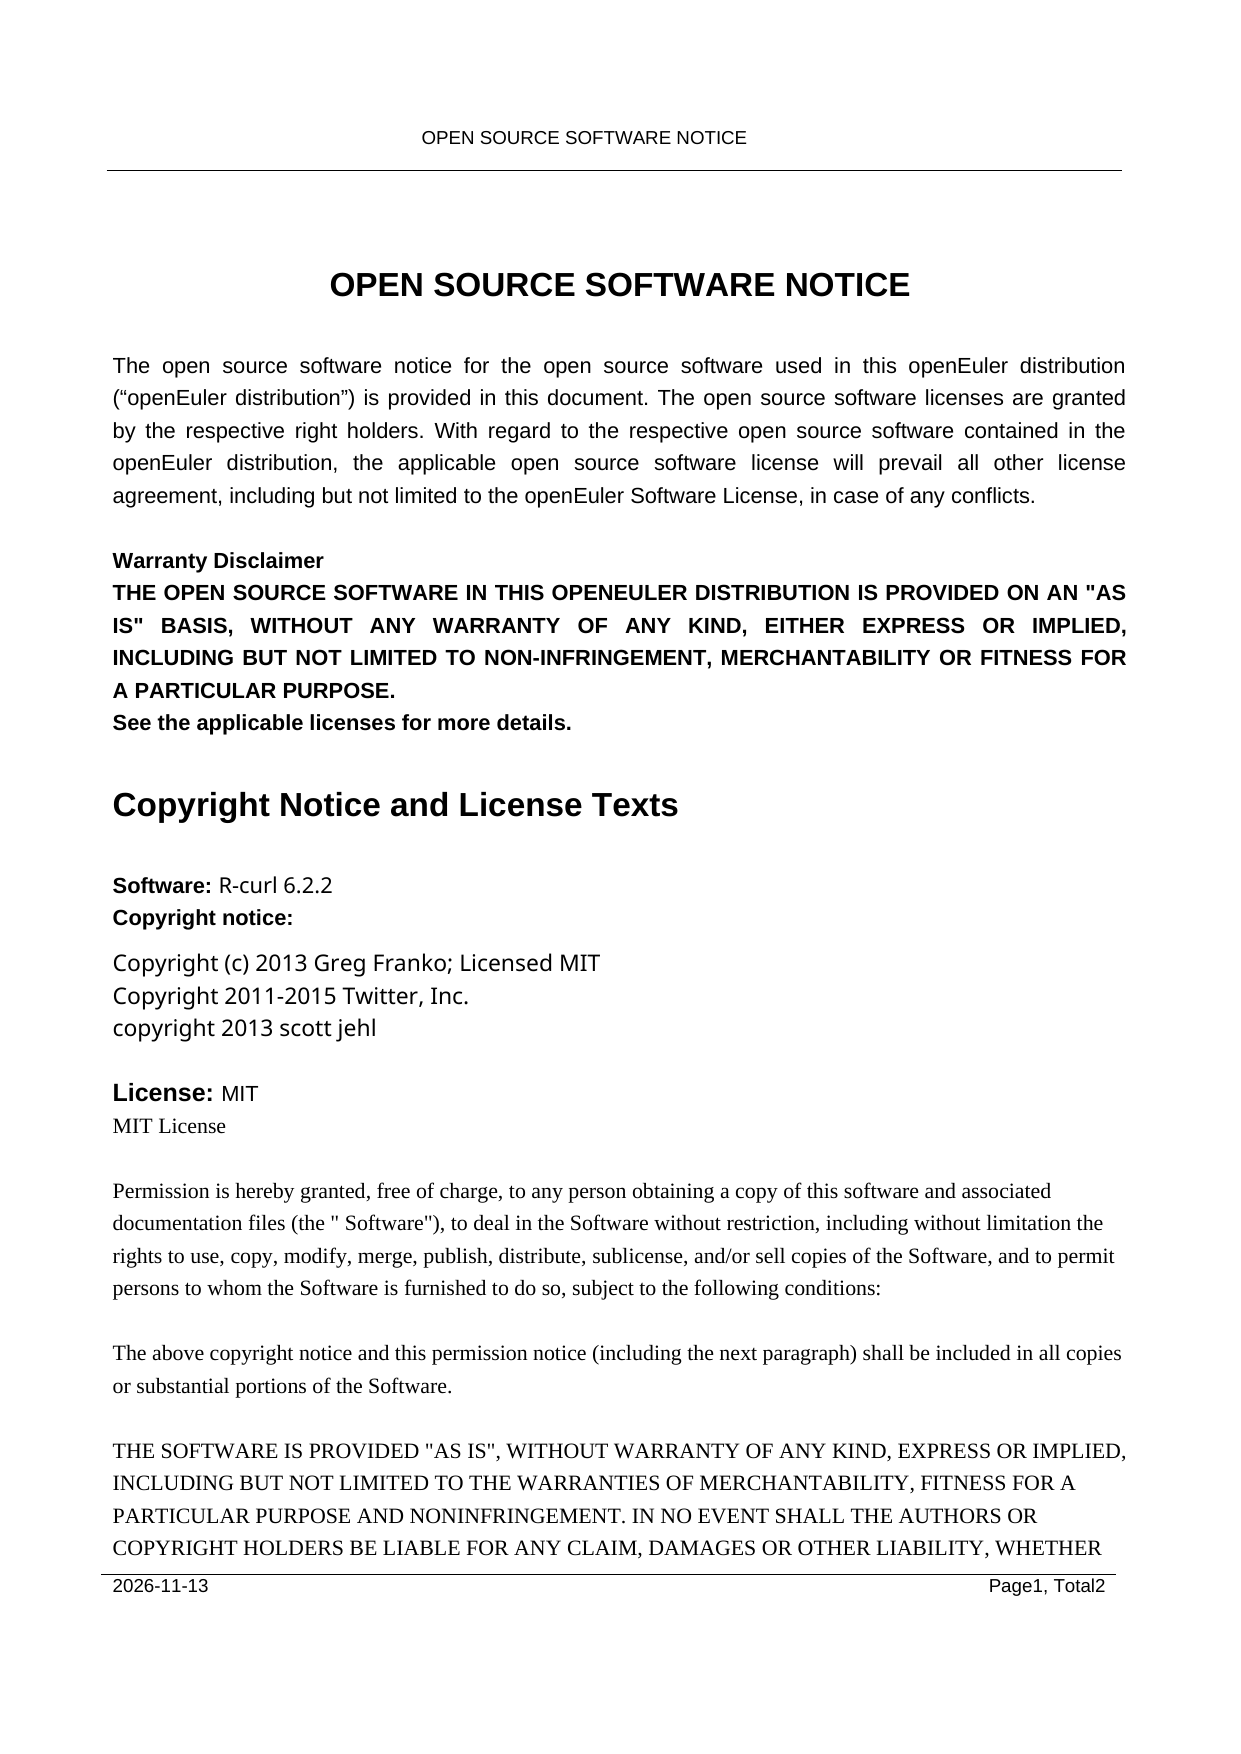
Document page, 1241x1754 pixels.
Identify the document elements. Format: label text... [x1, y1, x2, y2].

text OPEN SOURCE SOFTWARE NOTICE [112, 251, 1128, 316]
text THE OPEN SOURCE SOFTWARE IN THIS OPENEULER DISTRIBUTION IS PROVIDED ON AN "AS IS" BASIS, WITHOUT ANY WARRANTY OF ANY KIND, EITHER EXPRESS OR IMPLIED, INCLUDING BUT NOT LIMITED TO NON-INFRINGEMENT, MERCHANTABILITY OR FITNESS FOR A PARTICULAR PURPOSE. See the applicable licenses for more details. [112, 576, 1128, 739]
text Copyright notice: [112, 901, 1128, 934]
text The open source software notice for the open source software used in this openEuler distribution (“openEuler distribution”) is provided in this document. The open source software licenses are granted by the respective right holders. With regard to the respective open source software contained in the openEuler distribution, the applicable open source software license will prevail all other license agreement, including but not limited to the openEuler Software License, in case of any conflicts. [112, 349, 1128, 511]
title Software: R-curl 6.2.2 [112, 869, 1128, 901]
text License: MIT [112, 1077, 1128, 1109]
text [112, 1109, 1128, 1564]
text Warranty Disclaimer [112, 544, 1128, 576]
text Copyright (c) 2013 Greg Franko; Licensed MIT Copyright 2011-2015 Twitter, Inc. copyright 2013 scott jehl [112, 947, 1128, 1077]
text Copyright Notice and License Texts [112, 771, 1128, 836]
